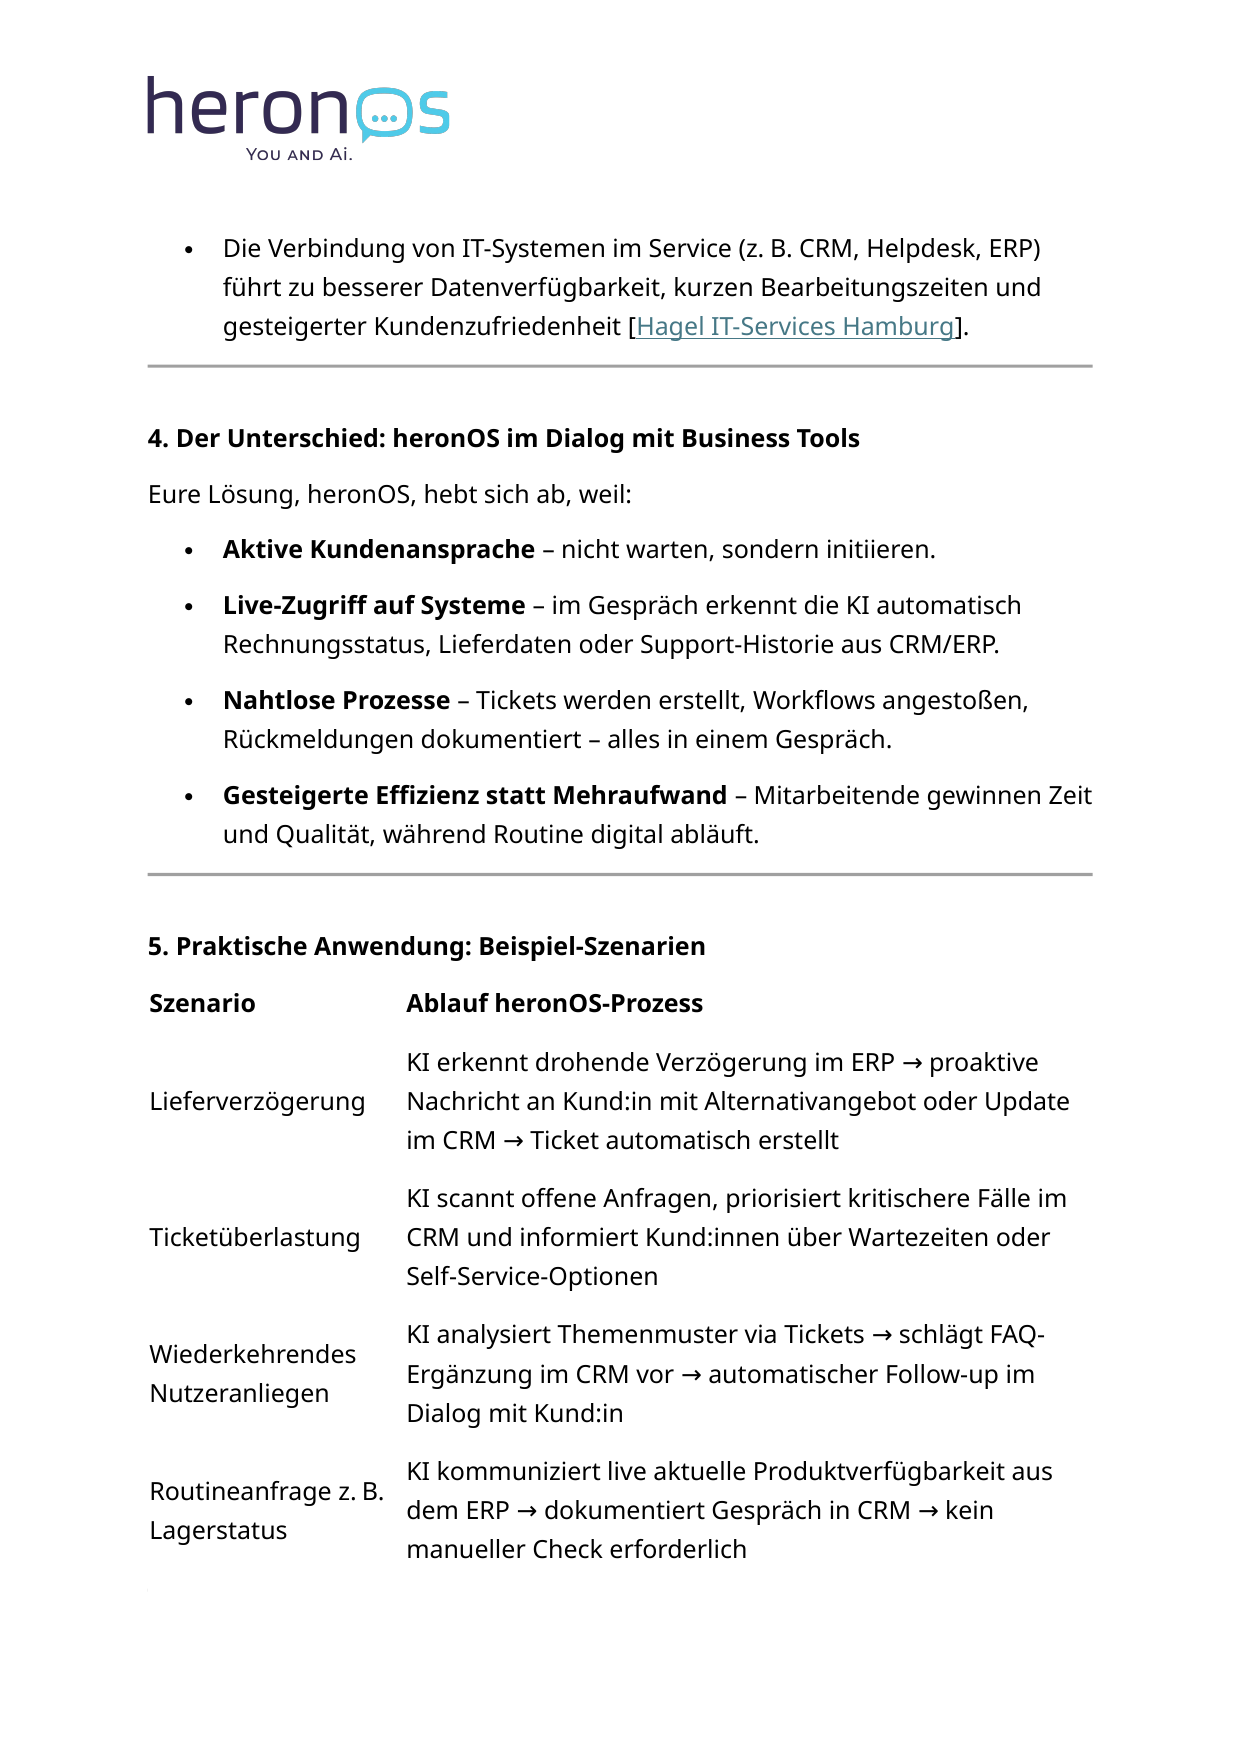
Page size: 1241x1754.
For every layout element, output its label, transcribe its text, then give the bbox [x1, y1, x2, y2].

picture [147, 73, 450, 163]
list Die Verbindung von IT-Systemen im Service (z. B. CRM, Helpdesk, ERP) führt zu besserer Datenverfügbarkeit, kurzen Bearbeitungszeiten und gesteigerter Kundenzufriedenheit [Hagel IT-Services Hamburg]. [185, 230, 1093, 343]
list Live-Zugriff auf Systeme – im Gespräch erkennt die KI automatisch Rechnungsstatus, Lieferdaten oder Support-Historie aus CRM/ERP. [185, 588, 1093, 661]
table_cell KI scannt offene Anfragen, priorisiert kritischere Fälle im CRM und informiert Kund:innen über Wartezeiten oder Self-Service-Optionen [404, 1179, 1093, 1316]
table_cell KI kommuniziert live aktuelle Produktverfügbarkeit aus dem ERP → dokumentiert Gespräch in CRM → kein manueller Check erforderlich [404, 1452, 1093, 1588]
text Eure Lösung, heronOS, hebt sich ab, weil: [148, 476, 1093, 510]
text 5. Praktische Anwendung: Beispiel-Szenarien [148, 929, 1093, 963]
table_cell Wiederkehrendes Nutzeranliegen [148, 1316, 404, 1452]
list Aktive Kundenansprache – nicht warten, sondern initiieren. [185, 532, 1093, 566]
table_cell KI analysiert Themenmuster via Tickets → schlägt FAQ-Ergänzung im CRM vor → automatischer Follow-up im Dialog mit Kund:in [404, 1316, 1093, 1452]
table_cell Lieferverzögerung [148, 1043, 404, 1179]
table_cell Ticketüberlastung [148, 1179, 404, 1316]
text 4. Der Unterschied: heronOS im Dialog mit Business Tools [148, 420, 1093, 454]
list Nahtlose Prozesse – Tickets werden erstellt, Workflows angestoßen, Rückmeldungen dokumentiert – alles in einem Gespräch. [185, 683, 1093, 756]
table_cell Routineanfrage z. B. Lagerstatus [148, 1452, 404, 1588]
table_cell KI erkennt drohende Verzögerung im ERP → proaktive Nachricht an Kund:in mit Alternativangebot oder Update im CRM → Ticket automatisch erstellt [404, 1043, 1093, 1179]
table_header Ablauf heronOS-Prozess [404, 985, 1093, 1043]
list Gesteigerte Effizienz statt Mehraufwand – Mitarbeitende gewinnen Zeit und Qualität, während Routine digital abläuft. [185, 778, 1093, 851]
table_header Szenario [148, 985, 404, 1043]
